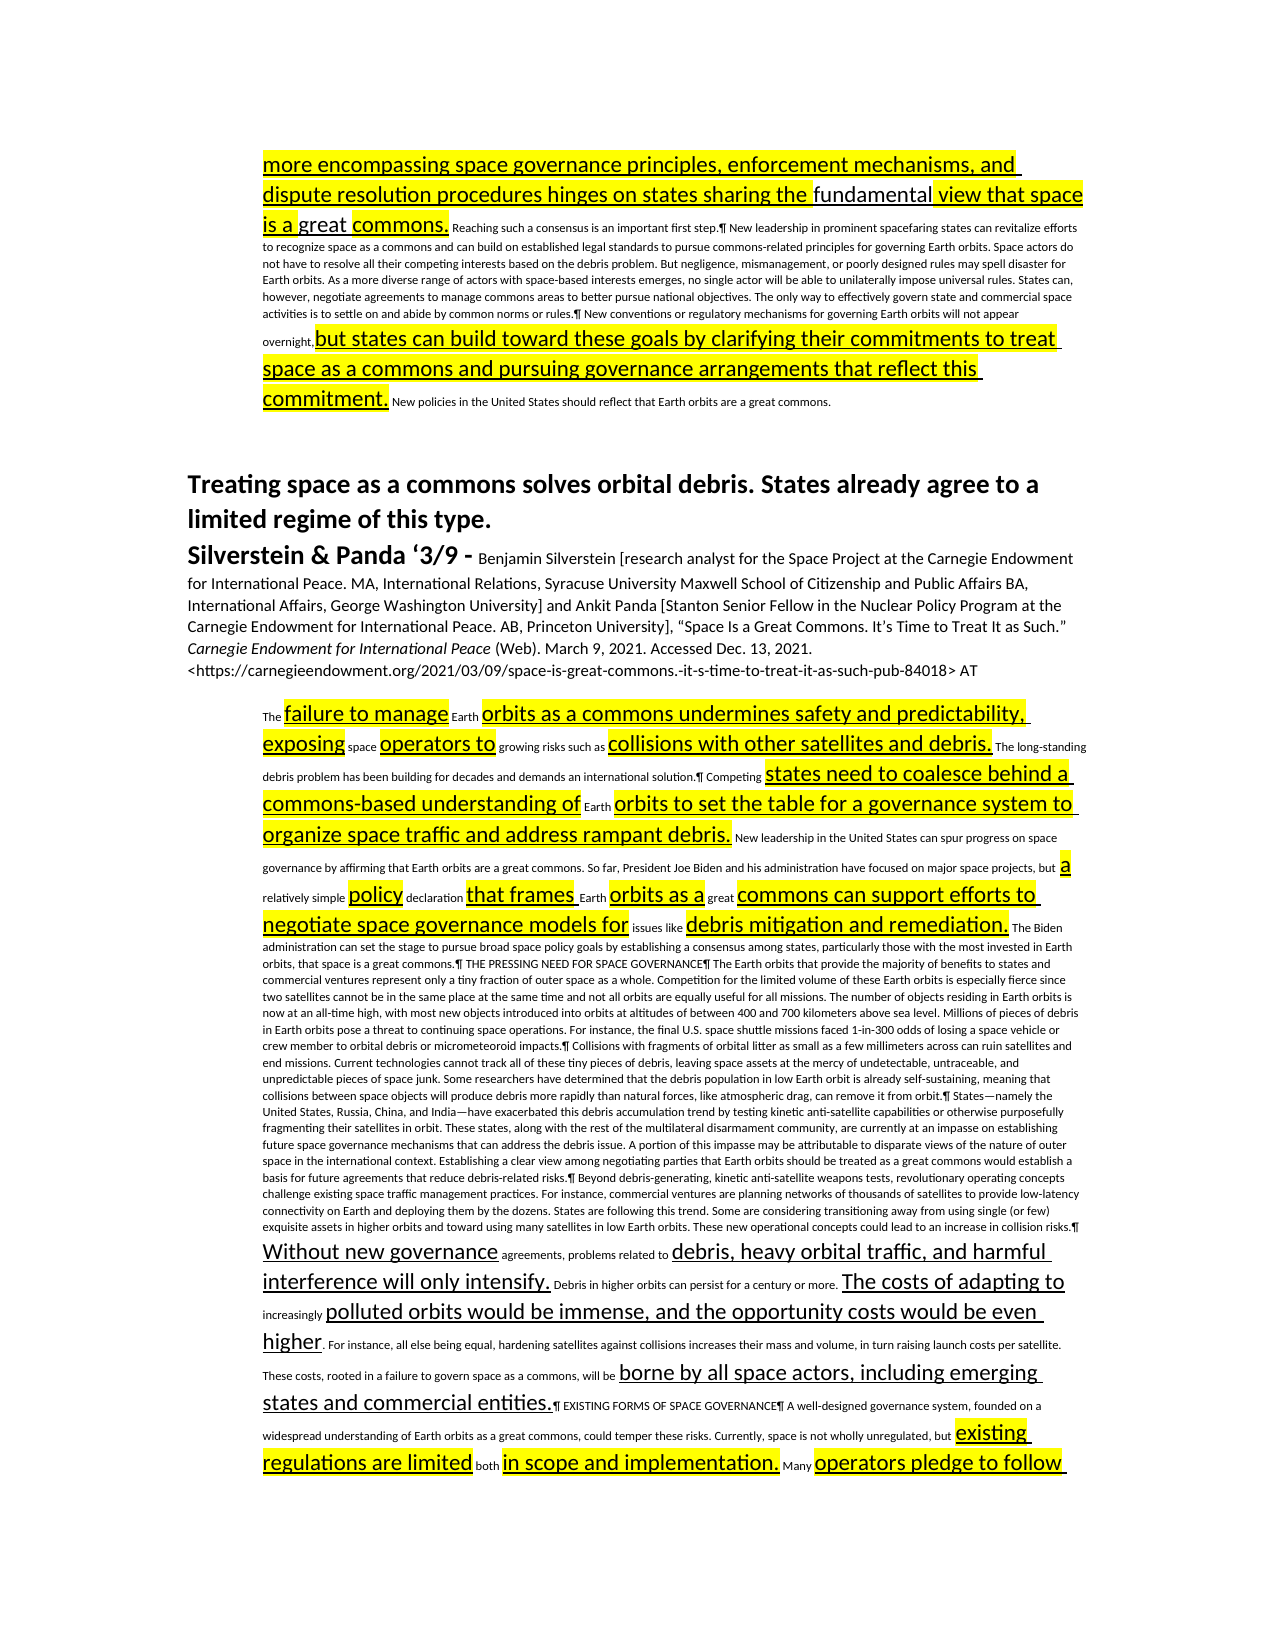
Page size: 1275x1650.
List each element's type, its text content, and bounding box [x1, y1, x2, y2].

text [262, 699, 1087, 1476]
subtitle Treating space as a commons solves orbital debris. States already agree to a limited regime of this type. [187, 467, 1087, 536]
text Silverstein & Panda ‘3/9 - Benjamin Silverstein [research analyst for the Space Project at the Carnegie Endowment for International Peace. MA, International Relations, Syracuse University Maxwell School of Citizenship and Public Affairs BA, International Affairs, George Washington University] and Ankit Panda [Stanton Senior Fellow in the Nuclear Policy Program at the Carnegie Endowment for International Peace. AB, Princeton University], “Space Is a Great Commons. It’s Time to Treat It as Such.” Carnegie Endowment for International Peace (Web). March 9, 2021. Accessed Dec. 13, 2021. <https://carnegieendowment.org/2021/03/09/space-is-great-commons.-it-s-time-to-treat-it-as-such-pub-84018> AT [187, 538, 1087, 681]
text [262, 150, 1087, 412]
